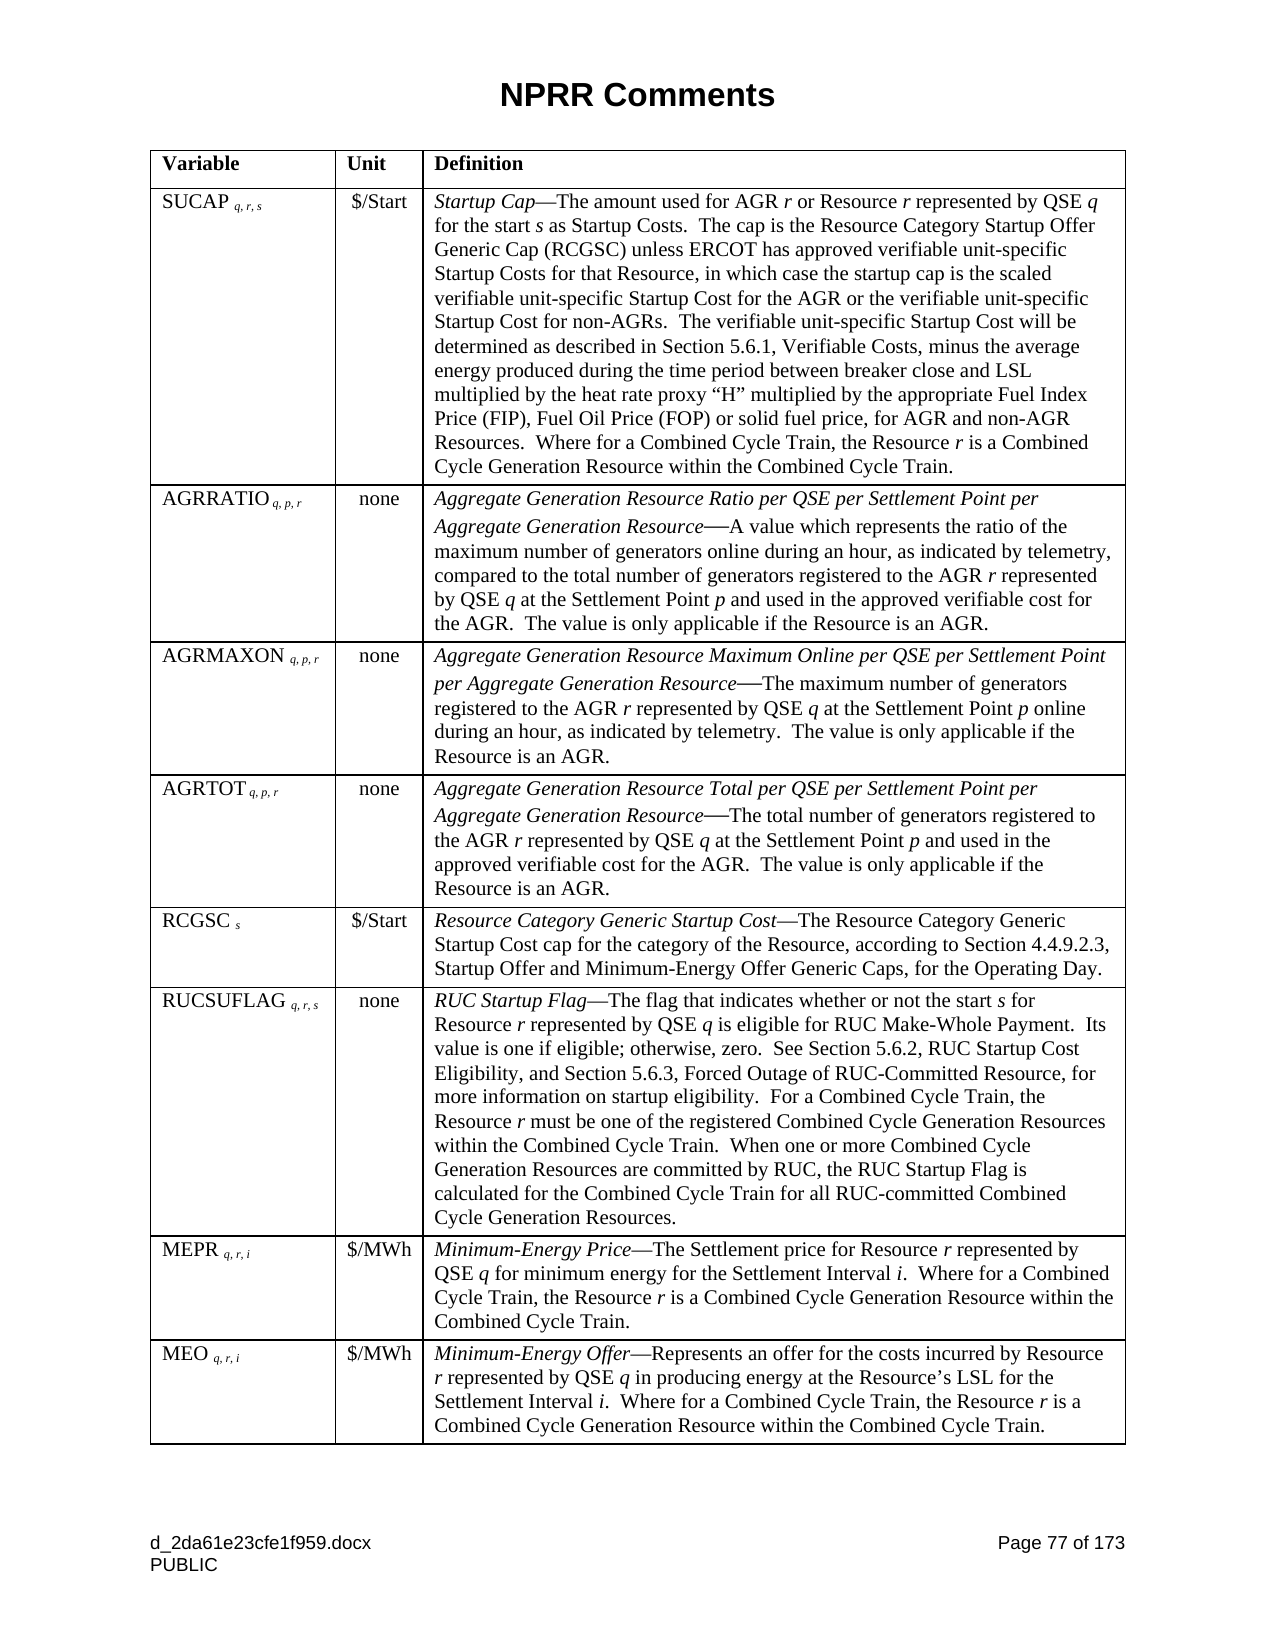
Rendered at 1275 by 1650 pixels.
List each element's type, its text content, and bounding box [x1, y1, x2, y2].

table_cell Aggregate Generation Resource Ratio per QSE per Settlement Point per Aggregate Generation Resource—A value which represents the ratio of the maximum number of generators online during an hour, as indicated by telemetry, compared to the total number of generators registered to the AGR r represented by QSE q at the Settlement Point p and used in the approved verifiable cost for the AGR. The value is only applicable if the Resource is an AGR. [424, 486, 1125, 641]
table_cell MEPR q, r, i [151, 1237, 335, 1339]
table_cell Startup Cap—The amount used for AGR r or Resource r represented by QSE q for the start s as Startup Costs. The cap is the Resource Category Startup Offer Generic Cap (RCGSC) unless ERCOT has approved verifiable unit-specific Startup Costs for that Resource, in which case the startup cap is the scaled verifiable unit-specific Startup Cost for the AGR or the verifiable unit-specific Startup Cost for non-AGRs. The verifiable unit-specific Startup Cost will be determined as described in Section 5.6.1, Verifiable Costs, minus the average energy produced during the time period between breaker close and LSL multiplied by the heat rate proxy “H” multiplied by the appropriate Fuel Index Price (FIP), Fuel Oil Price (FOP) or solid fuel price, for AGR and non-AGR Resources. Where for a Combined Cycle Train, the Resource r is a Combined Cycle Generation Resource within the Combined Cycle Train. [424, 189, 1125, 484]
table_cell AGRRATIO q, p, r [151, 486, 335, 641]
table_cell SUCAP q, r, s [151, 189, 335, 484]
table_cell Minimum-Energy Offer—Represents an offer for the costs incurred by Resource r represented by QSE q in producing energy at the Resource’s LSL for the Settlement Interval i. Where for a Combined Cycle Train, the Resource r is a Combined Cycle Generation Resource within the Combined Cycle Train. [424, 1341, 1125, 1443]
table_cell none [336, 643, 422, 774]
table_cell none [336, 776, 422, 907]
table_cell RCGSC s [151, 908, 335, 987]
table_cell Aggregate Generation Resource Maximum Online per QSE per Settlement Point per Aggregate Generation Resource—The maximum number of generators registered to the AGR r represented by QSE q at the Settlement Point p online during an hour, as indicated by telemetry. The value is only applicable if the Resource is an AGR. [424, 643, 1125, 774]
table_cell RUCSUFLAG q, r, s [151, 988, 335, 1235]
table_cell Aggregate Generation Resource Total per QSE per Settlement Point per Aggregate Generation Resource—The total number of generators registered to the AGR r represented by QSE q at the Settlement Point p and used in the approved verifiable cost for the AGR. The value is only applicable if the Resource is an AGR. [424, 776, 1125, 907]
table_cell Minimum-Energy Price—The Settlement price for Resource r represented by QSE q for minimum energy for the Settlement Interval i. Where for a Combined Cycle Train, the Resource r is a Combined Cycle Generation Resource within the Combined Cycle Train. [424, 1237, 1125, 1339]
table_cell none [336, 988, 422, 1235]
table_header Variable [151, 151, 335, 188]
table_cell $/Start [336, 189, 422, 484]
table_header Definition [424, 151, 1125, 188]
table_cell $/MWh [336, 1341, 422, 1443]
table_cell AGRTOT q, p, r [151, 776, 335, 907]
table_cell AGRMAXON q, p, r [151, 643, 335, 774]
table_cell $/Start [336, 908, 422, 987]
table_cell $/MWh [336, 1237, 422, 1339]
table_cell MEO q, r, i [151, 1341, 335, 1443]
table_header Unit [336, 151, 422, 188]
table_cell Resource Category Generic Startup Cost—The Resource Category Generic Startup Cost cap for the category of the Resource, according to Section 4.4.9.2.3, Startup Offer and Minimum-Energy Offer Generic Caps, for the Operating Day. [424, 908, 1125, 987]
table_cell RUC Startup Flag—The flag that indicates whether or not the start s for Resource r represented by QSE q is eligible for RUC Make-Whole Payment. Its value is one if eligible; otherwise, zero. See Section 5.6.2, RUC Startup Cost Eligibility, and Section 5.6.3, Forced Outage of RUC-Committed Resource, for more information on startup eligibility. For a Combined Cycle Train, the Resource r must be one of the registered Combined Cycle Generation Resources within the Combined Cycle Train. When one or more Combined Cycle Generation Resources are committed by RUC, the RUC Startup Flag is calculated for the Combined Cycle Train for all RUC-committed Combined Cycle Generation Resources. [424, 988, 1125, 1235]
table_cell none [336, 486, 422, 641]
